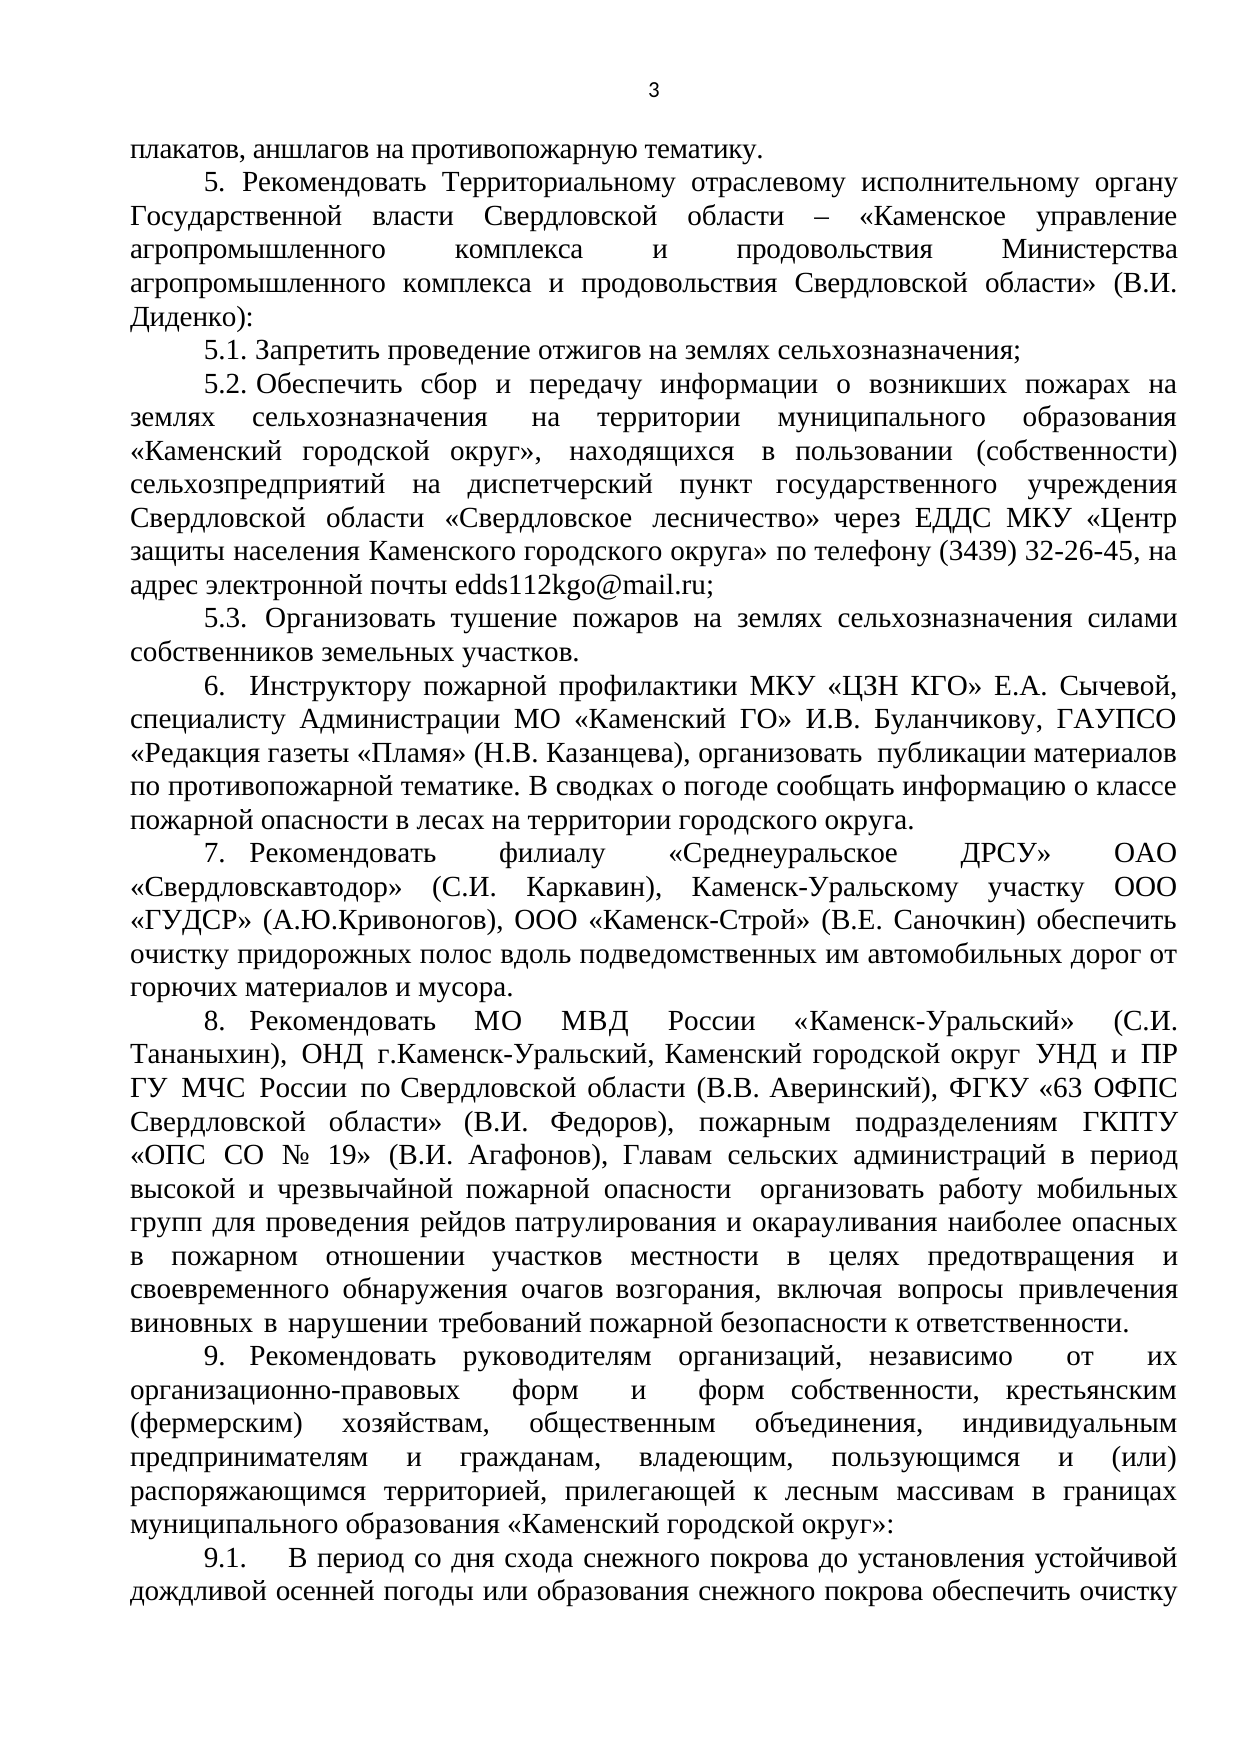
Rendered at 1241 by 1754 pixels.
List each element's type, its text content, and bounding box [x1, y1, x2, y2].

list Организовать тушение пожаров на землях сельхозназначения силами собственников земельных участков. [130, 601, 1178, 668]
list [130, 1540, 1178, 1607]
list Обеспечить сбор и передачу информации о возникших пожарах на землях сельхозназначения на территории муниципального образования «Каменский городской округ», находящихся в пользовании (собственности) сельхозпредприятий на диспетчерский пункт государственного учреждения Свердловской области «Свердловское лесничество» через ЕДДС МКУ «Центр защиты населения Каменского городского округа» по телефону (3439) 32-26-45, на адрес электронной почты edds112kgo@mail.ru; [130, 366, 1177, 601]
list Рекомендовать филиалу «Среднеуральское ДРСУ» ОАО «Свердловскавтодор» (С.И. Каркавин), Каменск-Уральскому участку ООО «ГУДСР» (А.Ю.Кривоногов), ООО «Каменск-Строй» (В.Е. Саночкин) обеспечить очистку придорожных полос вдоль подведомственных им автомобильных дорог от горючих материалов и мусора. [130, 835, 1178, 1003]
list Запретить проведение отжигов на землях сельхозназначения; [130, 332, 1189, 366]
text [130, 131, 1177, 164]
list Инструктору пожарной профилактики МКУ «ЦЗН КГО» Е.А. Сычевой, специалисту Администрации МО «Каменский ГО» И.В. Буланчикову, ГАУПСО «Редакция газеты «Пламя» (Н.В. Казанцева), организовать публикации материалов по противопожарной тематике. В сводках о погоде сообщать информацию о классе пожарной опасности в лесах на территории городского округа. [130, 668, 1178, 835]
list Рекомендовать руководителям организаций, независимо от их организационно-правовых форм и форм собственности, крестьянским (фермерским) хозяйствам, общественным объединения, индивидуальным предпринимателям и гражданам, владеющим, пользующимся и (или) распоряжающимся территорией, прилегающей к лесным массивам в границах муниципального образования «Каменский городской округ»: [130, 1338, 1178, 1540]
list Рекомендовать МО МВД России «Каменск-Уральский» (С.И. Тананыхин), ОНД г.Каменск-Уральский, Каменский городской округ УНД и ПР ГУ МЧС России по Свердловской области (В.В. Аверинский), ФГКУ «63 ОФПС Свердловской области» (В.И. Федоров), пожарным подразделениям ГКПТУ «ОПС СО № 19» (В.И. Агафонов), Главам сельских администраций в период высокой и чрезвычайной пожарной опасности организовать работу мобильных групп для проведения рейдов патрулирования и окарауливания наиболее опасных в пожарном отношении участков местности в целях предотвращения и своевременного обнаружения очагов возгорания, включая вопросы привлечения виновных в нарушении требований пожарной безопасности к ответственности. [130, 1003, 1178, 1338]
list Рекомендовать Территориальному отраслевому исполнительному органу Государственной власти Свердловской области – «Каменское управление агропромышленного комплекса и продовольствия Министерства агропромышленного комплекса и продовольствия Свердловской области» (В.И. Диденко): [130, 164, 1178, 332]
